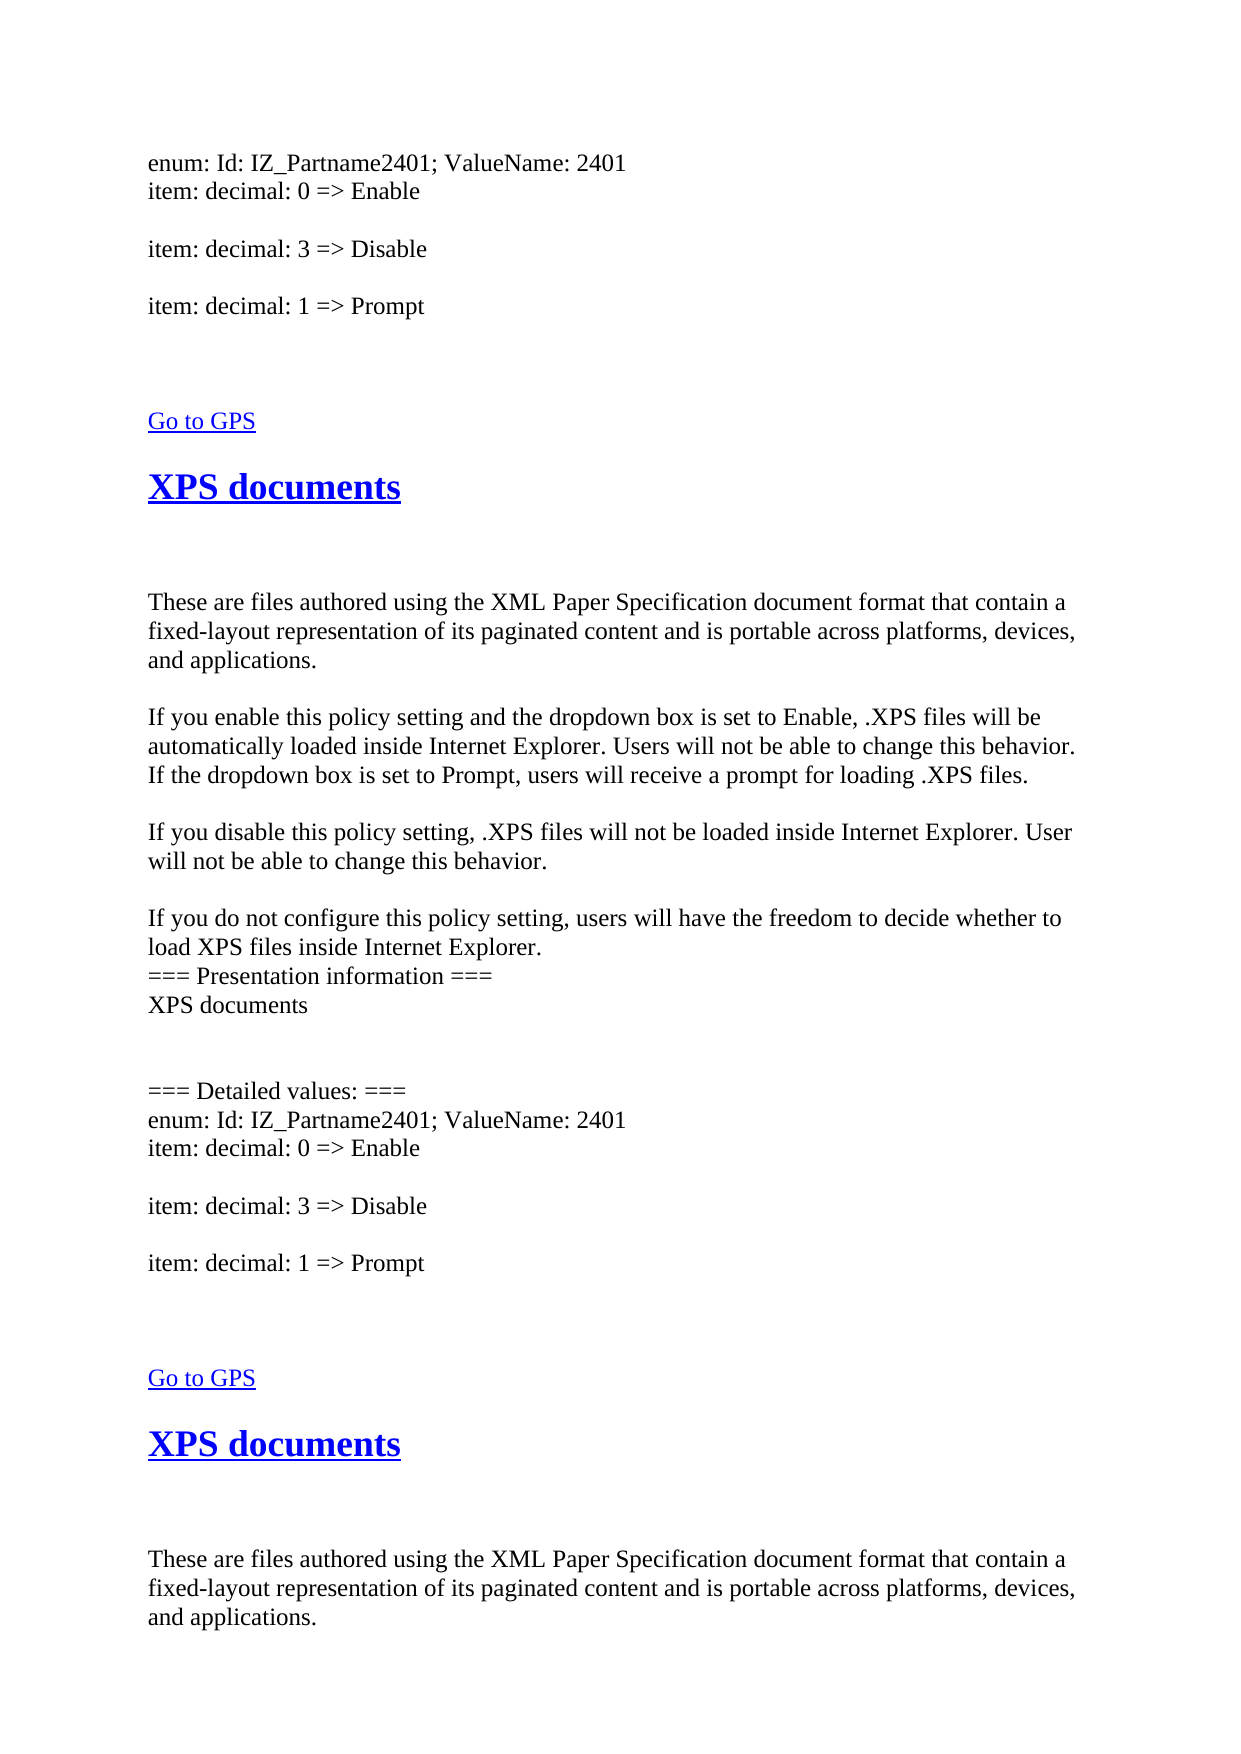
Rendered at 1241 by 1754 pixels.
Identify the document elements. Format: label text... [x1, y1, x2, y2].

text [148, 148, 1093, 435]
text XPS documents [148, 464, 1093, 507]
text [148, 1544, 1093, 1631]
text XPS documents [148, 1421, 1093, 1464]
